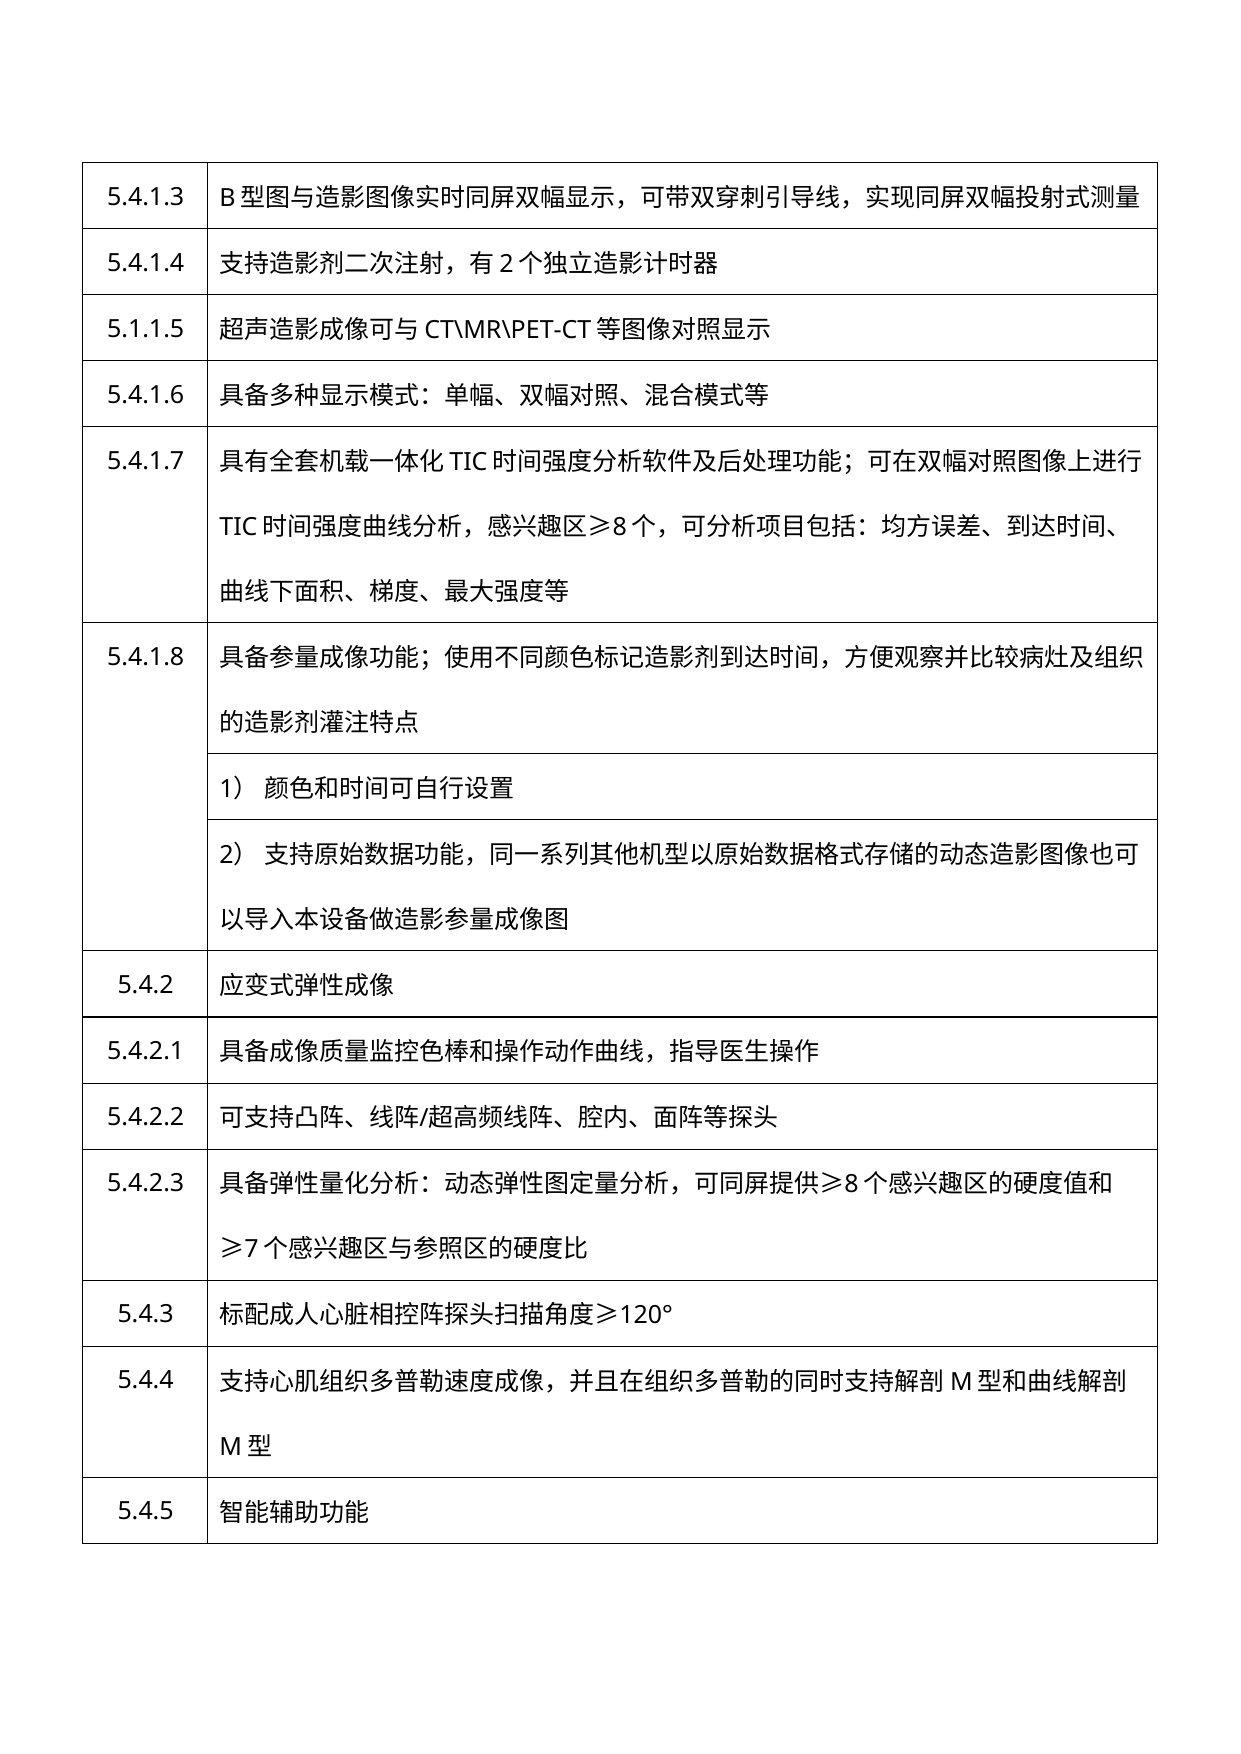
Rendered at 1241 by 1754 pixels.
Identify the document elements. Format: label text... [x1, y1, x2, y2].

table_cell 具备参量成像功能；使用不同颜色标记造影剂到达时间，方便观察并比较病灶及组织的造影剂灌注特点 [208, 623, 1157, 753]
table_cell 支持造影剂二次注射，有2个独立造影计时器 [208, 229, 1157, 294]
table_cell 5.4.1.4 [83, 229, 207, 294]
table_cell 5.4.2.1 [83, 1018, 207, 1082]
table_cell 5.1.1.5 [83, 295, 207, 360]
table_cell 5.4.1.6 [83, 361, 207, 426]
table_cell 5.4.3 [83, 1281, 207, 1346]
table_cell 5.4.2.3 [83, 1150, 207, 1279]
table_cell 1） 颜色和时间可自行设置 [208, 754, 1157, 819]
table_cell 5.4.2 [83, 951, 207, 1016]
table_cell 5.4.1.3 [83, 163, 207, 228]
table_cell 支持心肌组织多普勒速度成像，并且在组织多普勒的同时支持解剖 M型和曲线解剖M型 [208, 1347, 1157, 1477]
table_cell 可支持凸阵、线阵/超高频线阵、腔内、面阵等探头 [208, 1084, 1157, 1148]
table_cell 2） 支持原始数据功能，同一系列其他机型以原始数据格式存储的动态造影图像也可以导入本设备做造影参量成像图 [208, 820, 1157, 950]
table_cell 5.4.1.7 [83, 427, 207, 622]
table_cell 5.4.4 [83, 1347, 207, 1477]
table_cell 应变式弹性成像 [208, 951, 1157, 1016]
table_cell 超声造影成像可与CT\MR\PET-CT等图像对照显示 [208, 295, 1157, 360]
table_cell B型图与造影图像实时同屏双幅显示，可带双穿刺引导线，实现同屏双幅投射式测量 [208, 163, 1157, 228]
table_cell 5.4.5 [83, 1478, 207, 1543]
table_cell 具有全套机载一体化TIC时间强度分析软件及后处理功能；可在双幅对照图像上进行TIC时间强度曲线分析，感兴趣区≥8个，可分析项目包括：均方误差、到达时间、曲线下面积、梯度、最大强度等 [208, 427, 1157, 622]
table_cell 标配成人心脏相控阵探头扫描角度≥120° [208, 1281, 1157, 1346]
table_cell 具备弹性量化分析：动态弹性图定量分析，可同屏提供≥8个感兴趣区的硬度值和≥7个感兴趣区与参照区的硬度比 [208, 1150, 1157, 1279]
table_cell 5.4.1.8 [83, 623, 207, 950]
table_cell 5.4.2.2 [83, 1084, 207, 1148]
table_cell 智能辅助功能 [208, 1478, 1157, 1543]
table_cell 具备成像质量监控色棒和操作动作曲线，指导医生操作 [208, 1018, 1157, 1082]
table_cell 具备多种显示模式：单幅、双幅对照、混合模式等 [208, 361, 1157, 426]
